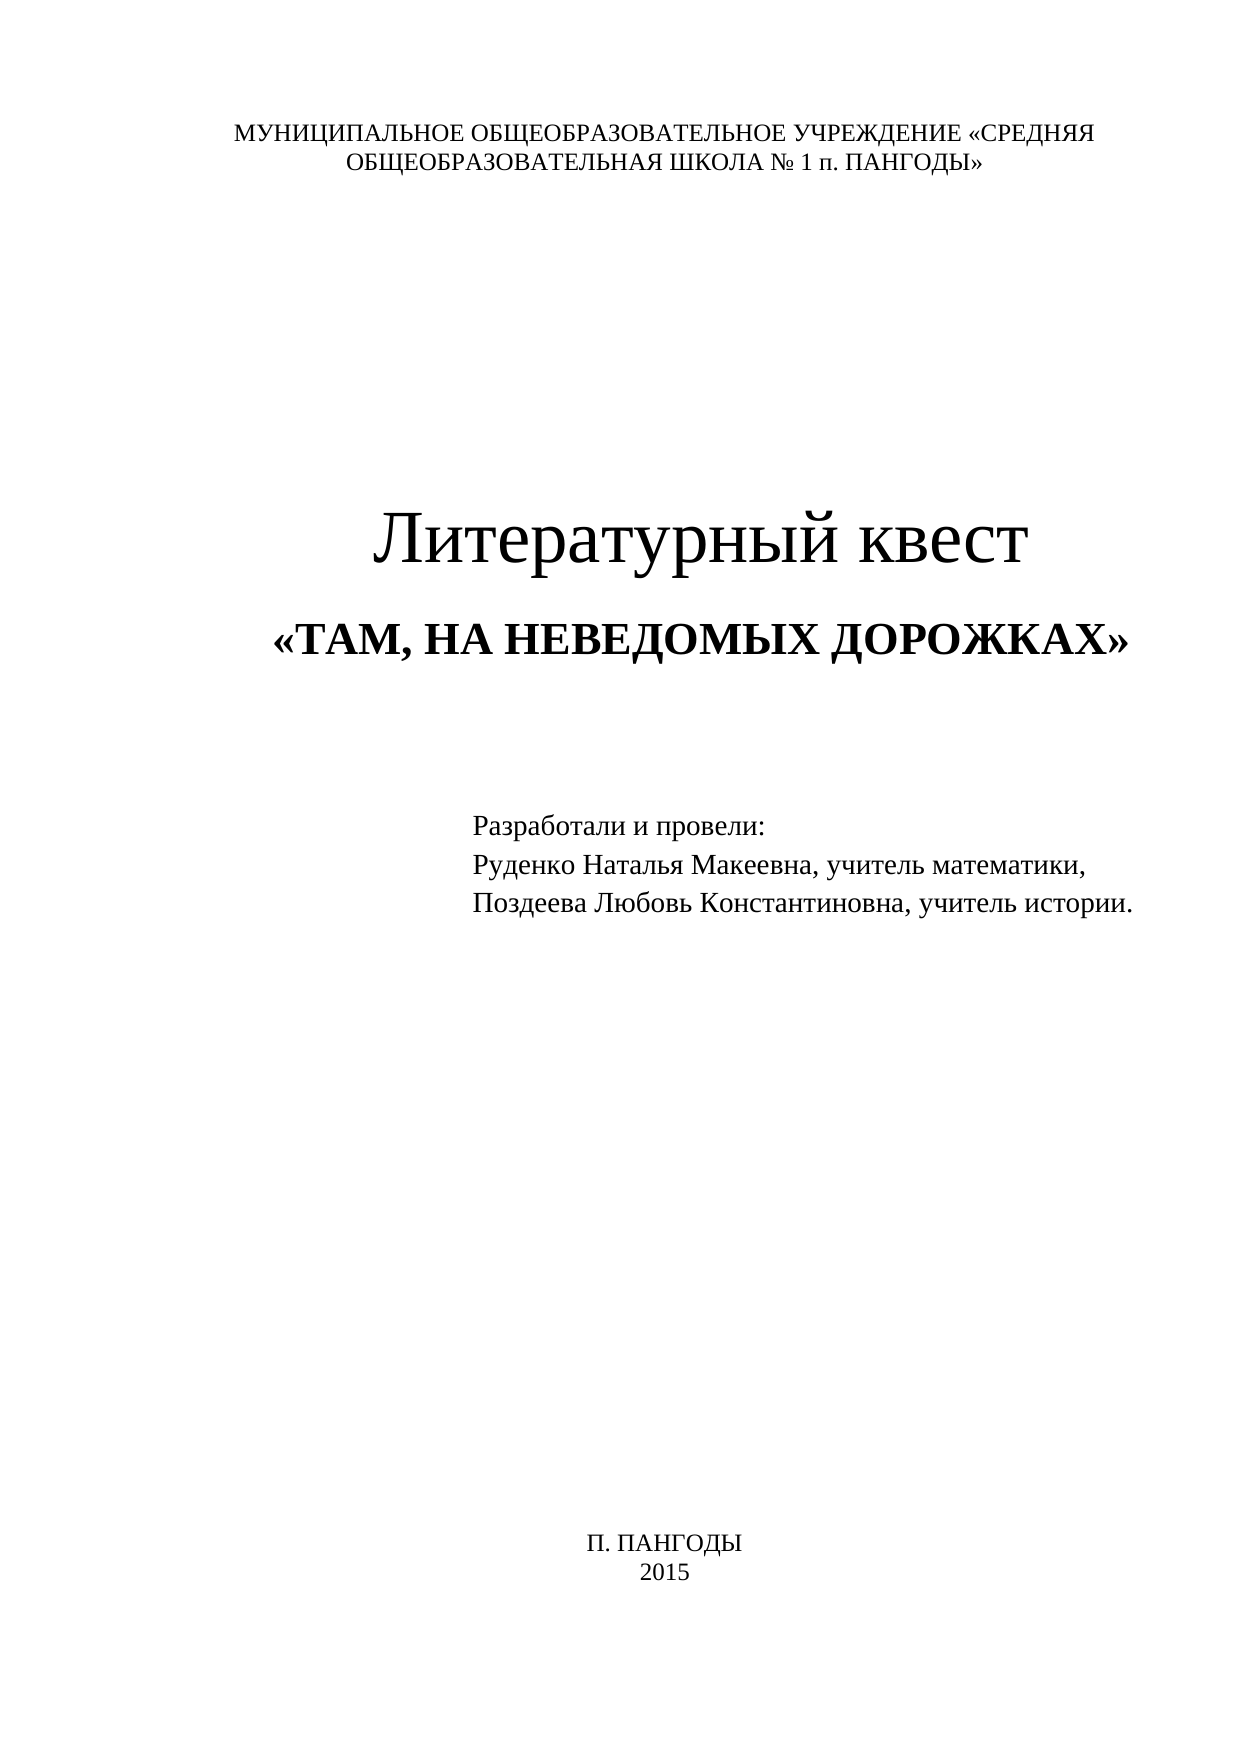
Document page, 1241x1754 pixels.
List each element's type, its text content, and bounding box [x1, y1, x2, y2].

text Руденко Наталья Макеевна, учитель математики, [398, 847, 1152, 880]
text П. ПАНГОДЫ [177, 1528, 1152, 1557]
text Литературный квест [177, 492, 1152, 578]
text Поздеева Любовь Константиновна, учитель истории. [472, 885, 1152, 919]
text «ТАМ, НА НЕВЕДОМЫХ ДОРОЖКАХ» [177, 612, 1152, 664]
text 2015 [177, 1557, 1152, 1586]
text Разработали и провели: [398, 808, 1152, 842]
text МУНИЦИПАЛЬНОЕ ОБЩЕОБРАЗОВАТЕЛЬНОЕ УЧРЕЖДЕНИЕ «СРЕДНЯЯ ОБЩЕОБРАЗОВАТЕЛЬНАЯ ШКОЛА № 1 п. ПАНГОДЫ» [177, 118, 1152, 176]
